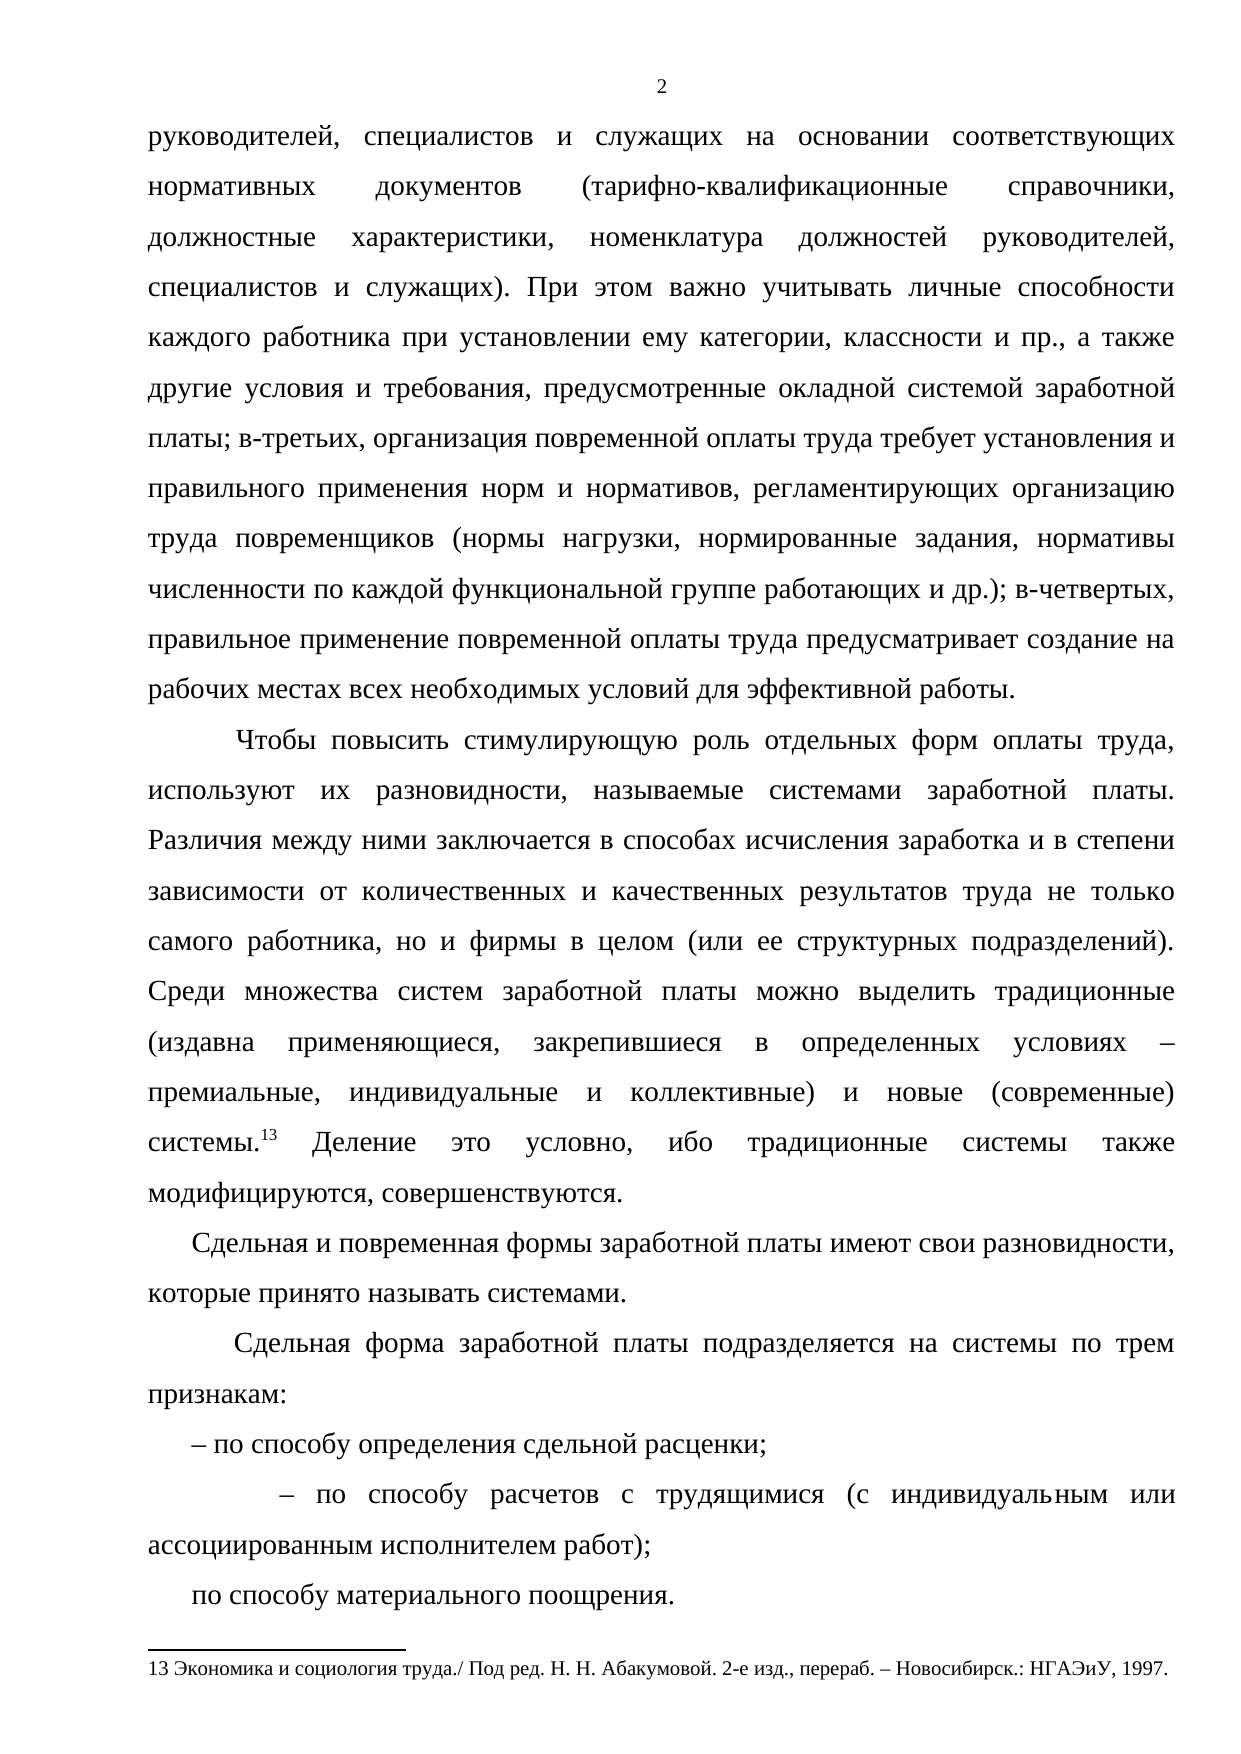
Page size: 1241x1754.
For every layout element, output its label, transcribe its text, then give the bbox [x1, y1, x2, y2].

text Сдельная форма заработной платы подразделяется на системы по трем признакам: [148, 1326, 1176, 1409]
text – по способу определения сдельной расценки; [148, 1426, 1176, 1460]
text Сдельная и повременная формы заработной платы имеют свои разновидности, которые принято называть системами. [148, 1225, 1176, 1309]
text – по способу расчетов с трудящимися (с индивидуальным или ассоциированным исполнителем работ); [148, 1477, 1176, 1560]
text Чтобы повысить стимулирующую роль отдельных форм оплаты труда, используют их разновидности, называемые системами заработной платы. Различия между ними заключается в способах исчисления заработка и в степени зависимости от количественных и качественных результатов труда не только самого работника, но и фирмы в целом (или ее структурных подразделений). Среди множества систем заработной платы можно выделить традиционные (издавна применяющиеся, закрепившиеся в определенных условиях – премиальные, индивидуальные и коллективные) и новые (современные) системы. Деление это условно, ибо традиционные системы также модифицируются, совершенствуются. [148, 722, 1176, 1208]
text по способу материального поощрения. [148, 1577, 1176, 1611]
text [148, 118, 1176, 705]
